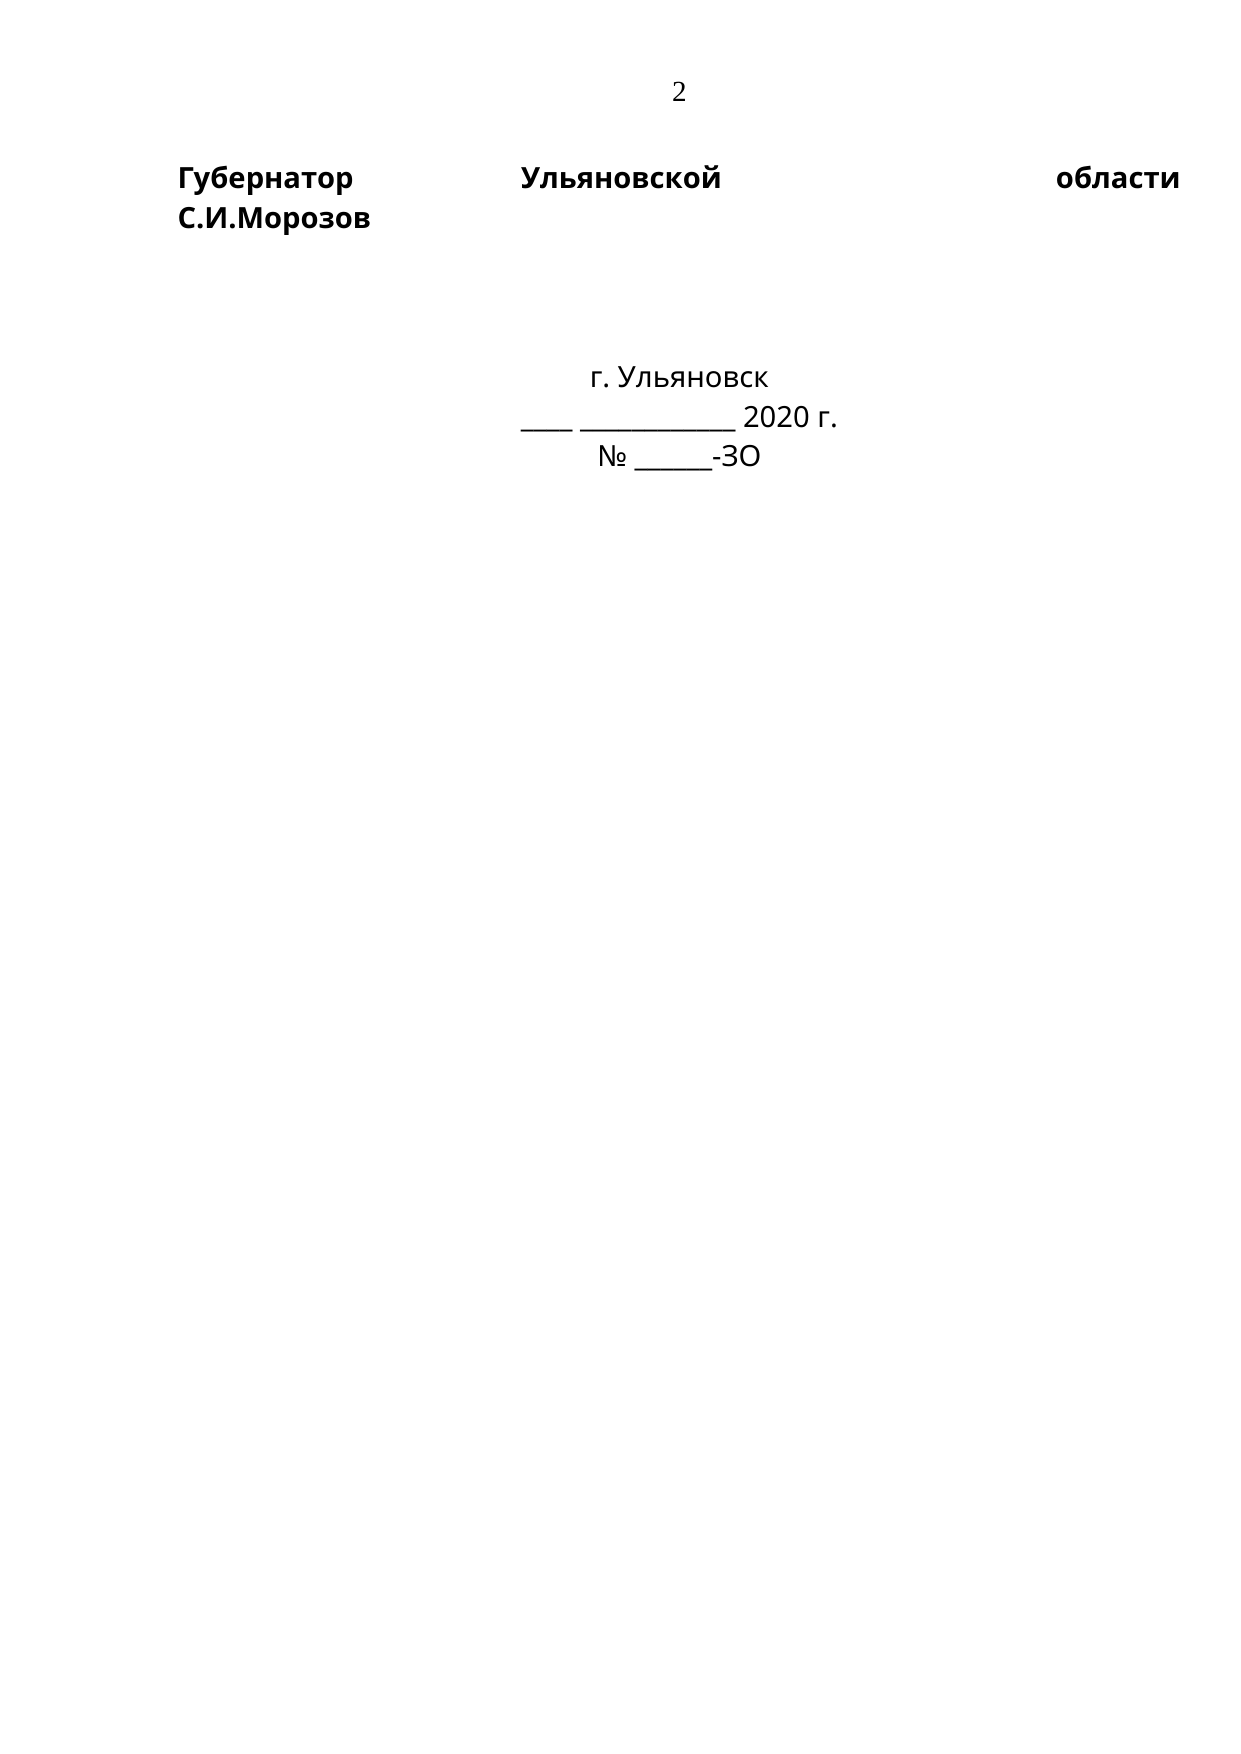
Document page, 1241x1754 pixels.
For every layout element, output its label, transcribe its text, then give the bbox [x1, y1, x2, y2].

text ____ ____________ 2020 г. [177, 396, 1181, 436]
text г. Ульяновск [177, 356, 1181, 396]
text № ______-ЗО [177, 436, 1181, 475]
text Губернатор Ульяновской области С.И.Морозов [177, 158, 1181, 237]
